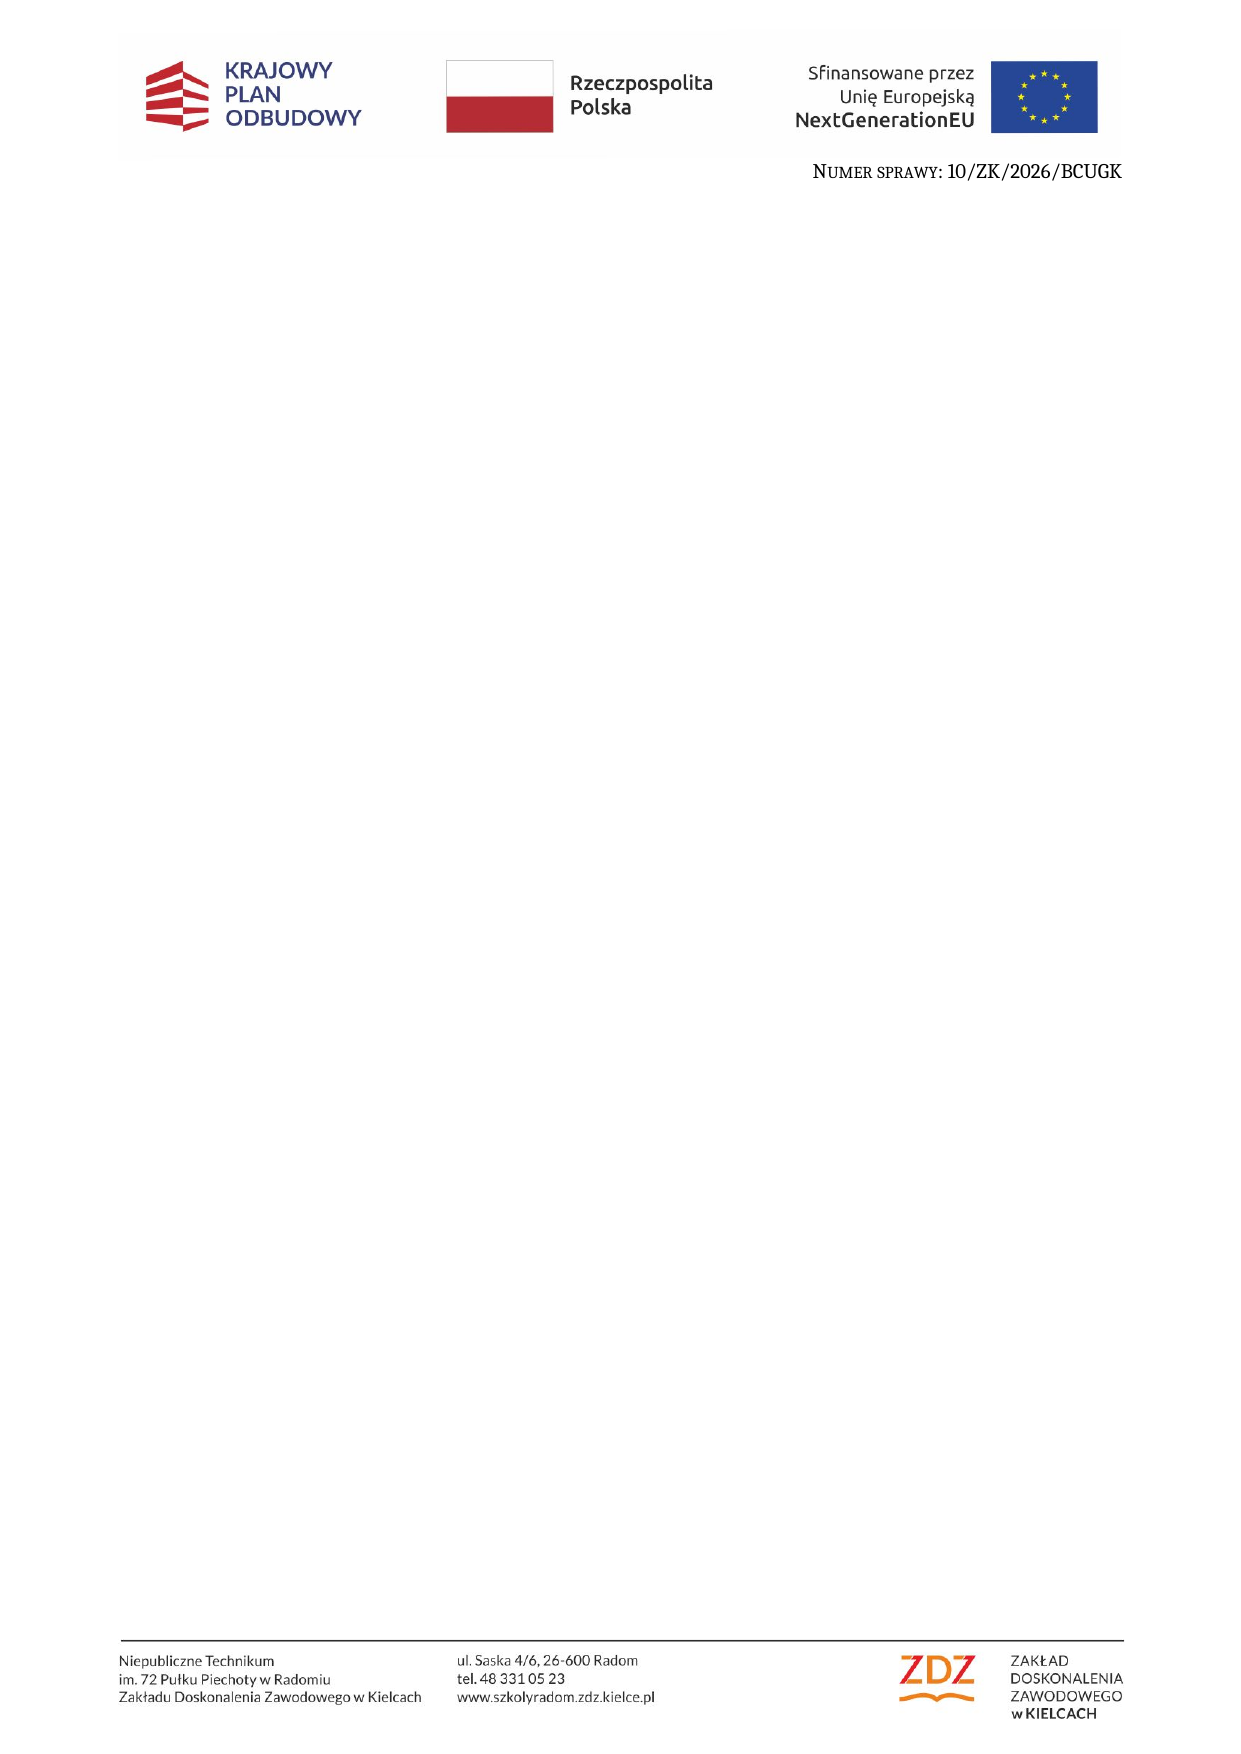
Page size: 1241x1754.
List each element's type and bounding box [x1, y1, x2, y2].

picture [118, 29, 1123, 161]
picture [118, 1639, 1125, 1734]
